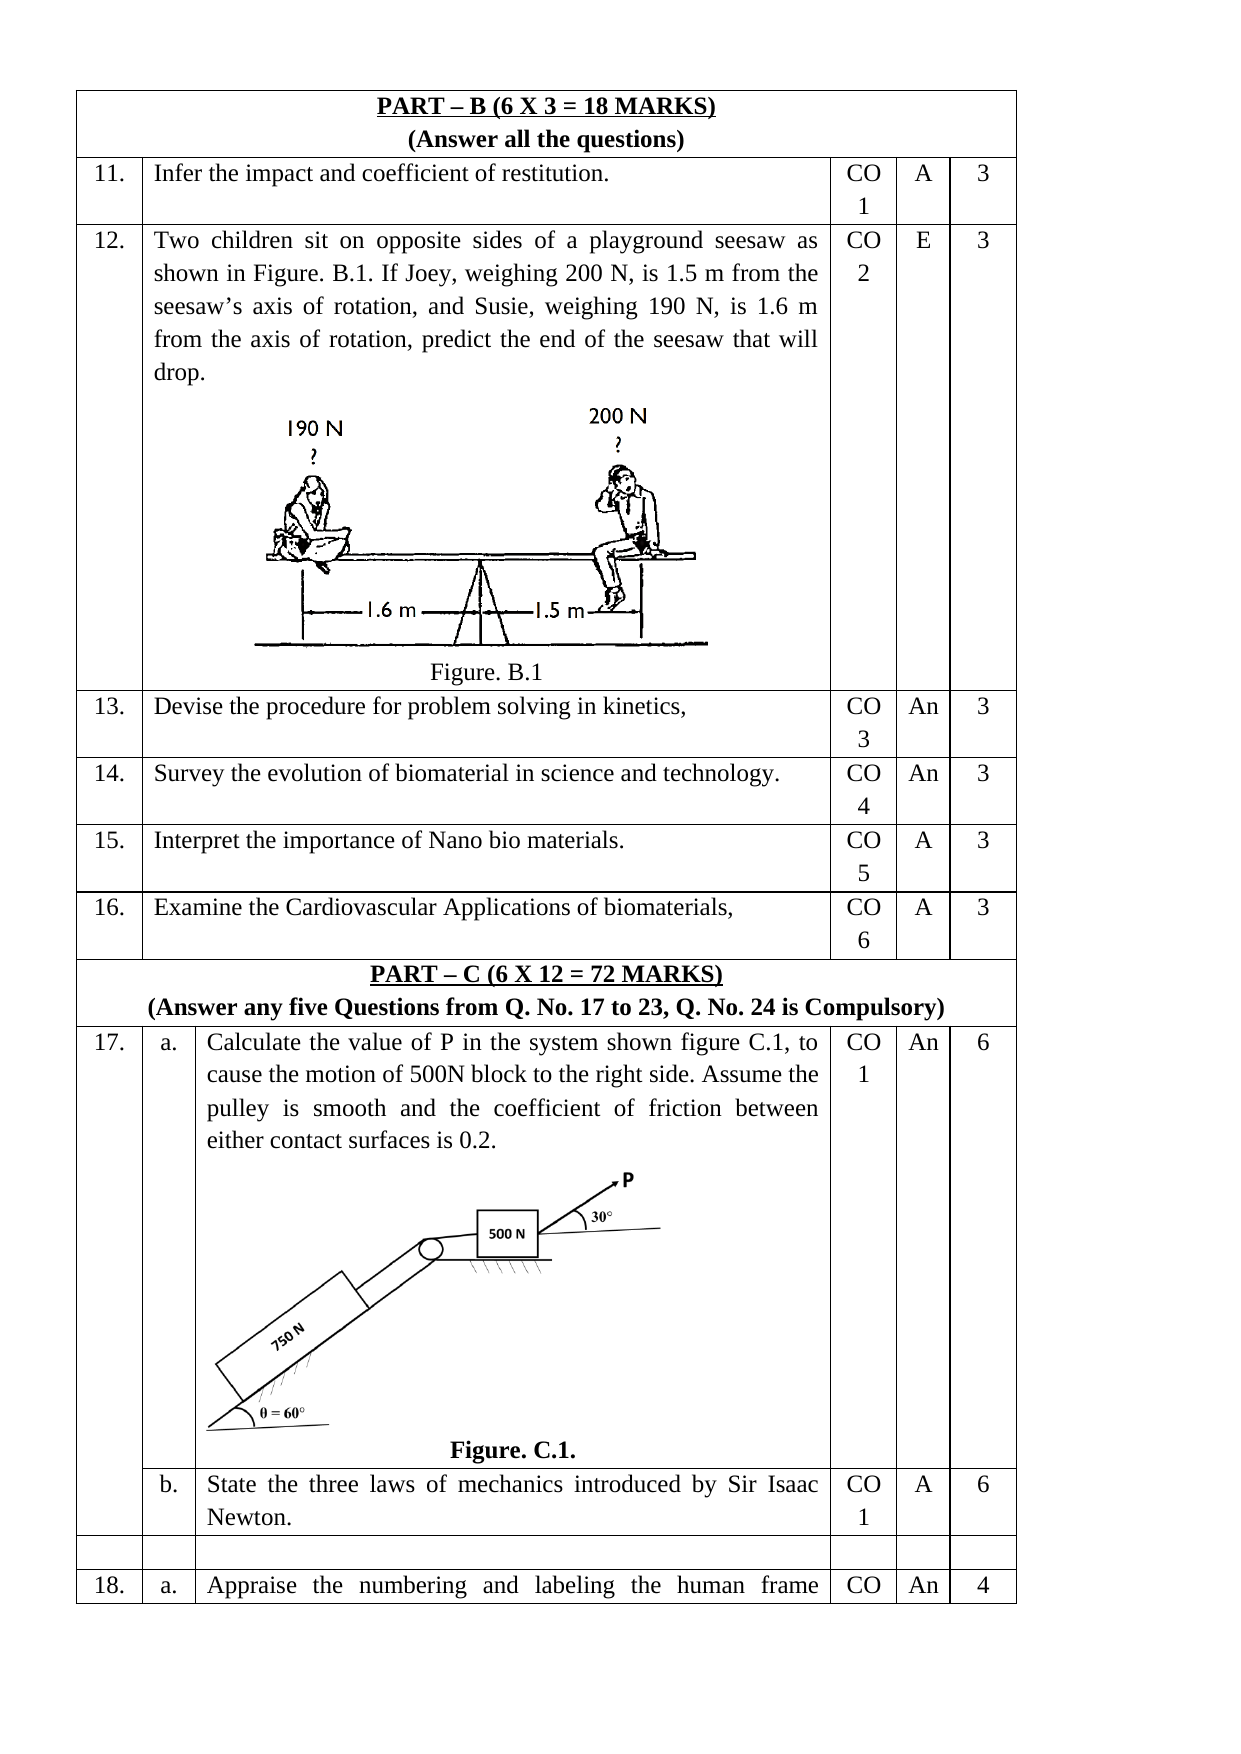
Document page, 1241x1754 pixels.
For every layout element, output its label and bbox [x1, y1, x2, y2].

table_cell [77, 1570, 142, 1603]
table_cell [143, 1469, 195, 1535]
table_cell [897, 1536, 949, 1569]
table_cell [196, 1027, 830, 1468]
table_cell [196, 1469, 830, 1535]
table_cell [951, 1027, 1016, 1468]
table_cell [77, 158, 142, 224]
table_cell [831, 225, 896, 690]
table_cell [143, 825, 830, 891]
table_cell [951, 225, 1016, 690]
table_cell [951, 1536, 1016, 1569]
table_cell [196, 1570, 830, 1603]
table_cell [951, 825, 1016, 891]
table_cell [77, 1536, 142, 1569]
picture [242, 390, 731, 652]
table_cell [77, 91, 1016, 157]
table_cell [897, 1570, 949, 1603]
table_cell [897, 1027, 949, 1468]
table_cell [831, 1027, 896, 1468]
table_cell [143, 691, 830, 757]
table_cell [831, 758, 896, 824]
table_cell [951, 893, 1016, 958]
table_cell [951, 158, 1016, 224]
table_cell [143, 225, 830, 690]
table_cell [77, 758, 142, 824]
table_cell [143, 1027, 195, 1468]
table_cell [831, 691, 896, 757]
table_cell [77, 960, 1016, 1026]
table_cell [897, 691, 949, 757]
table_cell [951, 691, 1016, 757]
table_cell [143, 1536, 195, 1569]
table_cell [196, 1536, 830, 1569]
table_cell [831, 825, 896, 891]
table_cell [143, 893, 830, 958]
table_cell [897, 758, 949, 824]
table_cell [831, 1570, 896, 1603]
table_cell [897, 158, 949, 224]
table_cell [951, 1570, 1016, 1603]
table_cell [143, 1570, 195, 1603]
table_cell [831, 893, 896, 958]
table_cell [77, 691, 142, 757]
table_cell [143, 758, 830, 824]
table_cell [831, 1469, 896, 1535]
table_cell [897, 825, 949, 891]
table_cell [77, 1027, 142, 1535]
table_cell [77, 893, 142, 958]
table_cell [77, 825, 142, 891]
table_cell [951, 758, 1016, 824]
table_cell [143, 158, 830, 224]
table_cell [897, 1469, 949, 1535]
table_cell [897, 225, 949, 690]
picture [206, 1158, 661, 1431]
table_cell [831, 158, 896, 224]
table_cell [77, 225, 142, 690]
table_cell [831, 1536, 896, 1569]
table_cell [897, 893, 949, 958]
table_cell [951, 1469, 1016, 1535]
